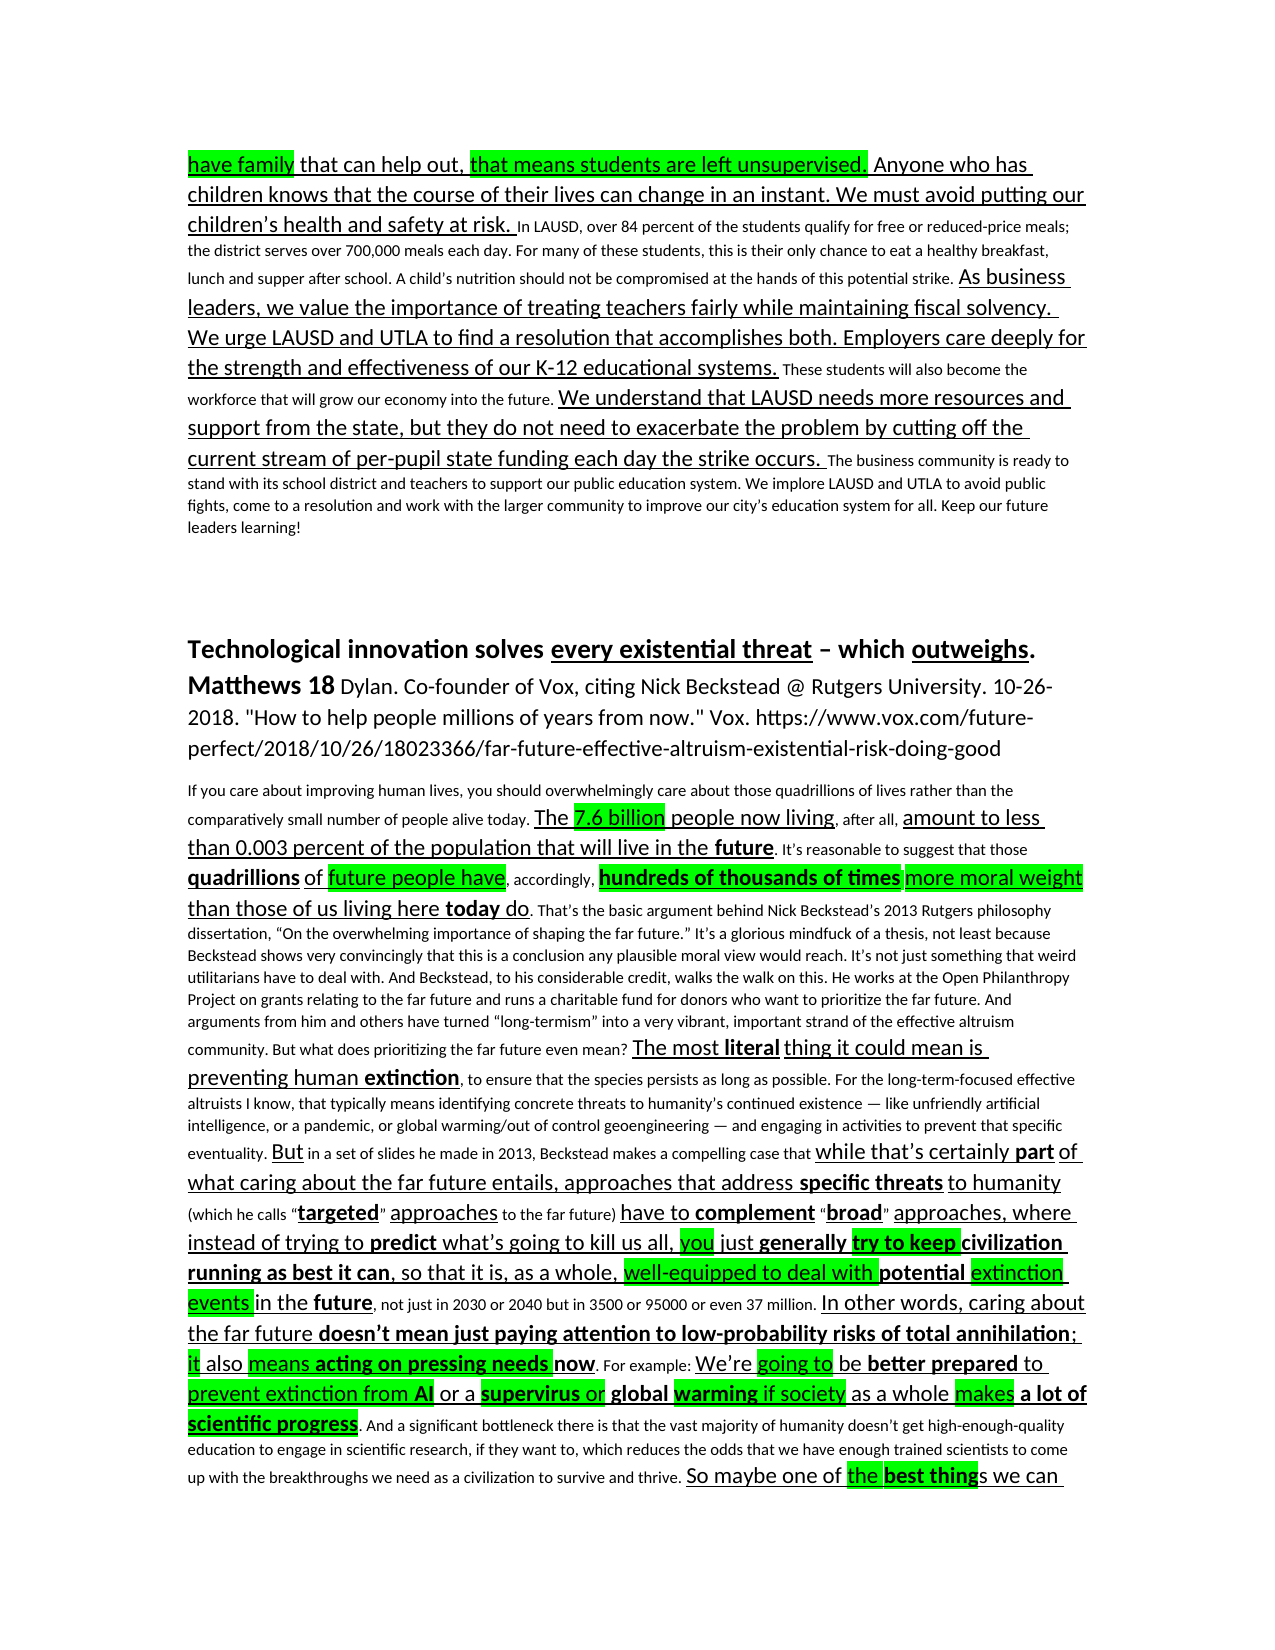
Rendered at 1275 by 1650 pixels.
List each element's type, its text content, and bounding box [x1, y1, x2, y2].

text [187, 150, 1087, 347]
subtitle Technological innovation solves every existential threat – which outweighs. [187, 633, 1087, 666]
text Matthews 18 Dylan. Co-founder of Vox, citing Nick Beckstead @ Rutgers University. 10-26-2018. "How to help people millions of years from now." Vox. https://www.vox.com/future-perfect/2018/10/26/18023366/far-future-effective-altruism-existential-risk-doing-good [187, 668, 1087, 762]
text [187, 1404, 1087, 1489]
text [187, 781, 1087, 1403]
